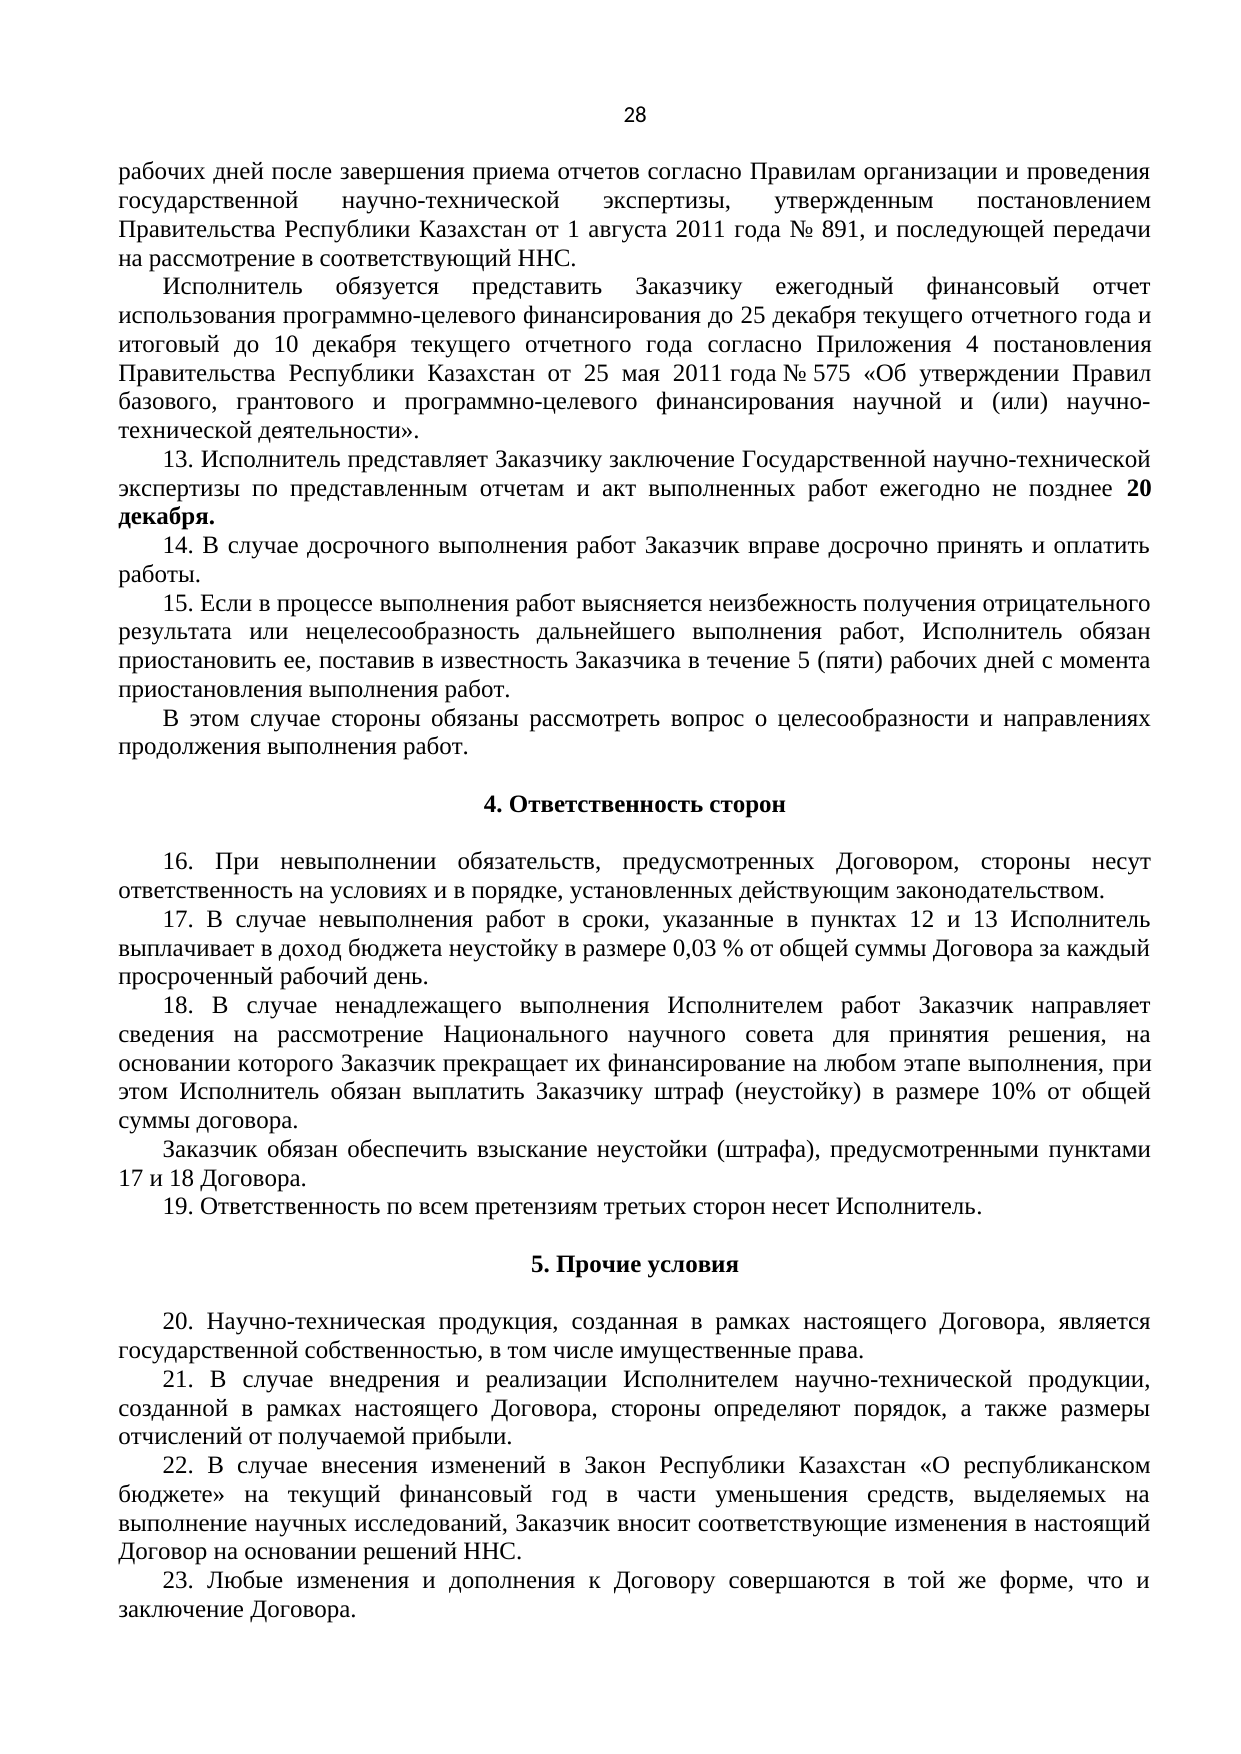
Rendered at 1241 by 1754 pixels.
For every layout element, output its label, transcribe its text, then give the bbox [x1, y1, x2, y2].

text 15. Если в процессе выполнения работ выясняется неизбежность получения отрицательного результата или нецелесообразность дальнейшего выполнения работ, Исполнитель обязан приостановить ее, поставив в известность Заказчика в течение 5 (пяти) рабочих дней с момента приостановления выполнения работ. [118, 588, 1152, 703]
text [118, 156, 1152, 271]
text 22. В случае внесения изменений в Закон Республики Казахстан «О республиканском бюджете» на текущий финансовый год в части уменьшения средств, выделяемых на выполнение научных исследований, Заказчик вносит соответствующие изменения в настоящий Договор на основании решений ННС. [118, 1450, 1152, 1565]
text 20. Научно-техническая продукция, созданная в рамках настоящего Договора, является государственной собственностью, в том числе имущественные права. [118, 1306, 1152, 1364]
text Заказчик обязан обеспечить взыскание неустойки (штрафа), предусмотренными пунктами 17 и 18 Договора. [118, 1134, 1152, 1191]
text 18. В случае ненадлежащего выполнения Исполнителем работ Заказчик направляет сведения на рассмотрение Национального научного совета для принятия решения, на основании которого Заказчик прекращает их финансирование на любом этапе выполнения, при этом Исполнитель обязан выплатить Заказчику штраф (неустойку) в размере 10% от общей суммы договора. [118, 990, 1152, 1134]
text В этом случае стороны обязаны рассмотреть вопрос о целесообразности и направлениях продолжения выполнения работ. [118, 703, 1152, 760]
text 19. Ответственность по всем претензиям третьих сторон несет Исполнитель. [118, 1191, 1152, 1220]
text 4. Ответственность сторон [118, 789, 1152, 818]
text Исполнитель обязуется представить Заказчику ежегодный финансовый отчет использования программно-целевого финансирования до 25 декабря текущего отчетного года и итоговый до 10 декабря текущего отчетного года согласно Приложения 4 постановления Правительства Республики Казахстан от 25 мая 2011 года № 575 «Об утверждении Правил базового, грантового и программно-целевого финансирования научной и (или) научно-технической деятельности». [118, 271, 1152, 444]
text 5. Прочие условия [118, 1249, 1152, 1278]
text 14. В случае досрочного выполнения работ Заказчик вправе досрочно принять и оплатить работы. [118, 530, 1152, 588]
text 13. Исполнитель представляет Заказчику заключение Государственной научно-технической экспертизы по представленным отчетам и акт выполненных работ ежегодно не позднее 20 декабря. [118, 444, 1152, 530]
text 17. В случае невыполнения работ в сроки, указанные в пунктах 12 и 13 Исполнитель выплачивает в доход бюджета неустойку в размере 0,03 % от общей суммы Договора за каждый просроченный рабочий день. [118, 904, 1152, 990]
text 16. При невыполнении обязательств, предусмотренных Договором, стороны несут ответственность на условиях и в порядке, установленных действующим законодательством. [118, 846, 1152, 904]
text 23. Любые изменения и дополнения к Договору совершаются в той же форме, что и заключение Договора. [118, 1565, 1152, 1623]
text 21. В случае внедрения и реализации Исполнителем научно-технической продукции, созданной в рамках настоящего Договора, стороны определяют порядок, а также размеры отчислений от получаемой прибыли. [118, 1364, 1152, 1450]
